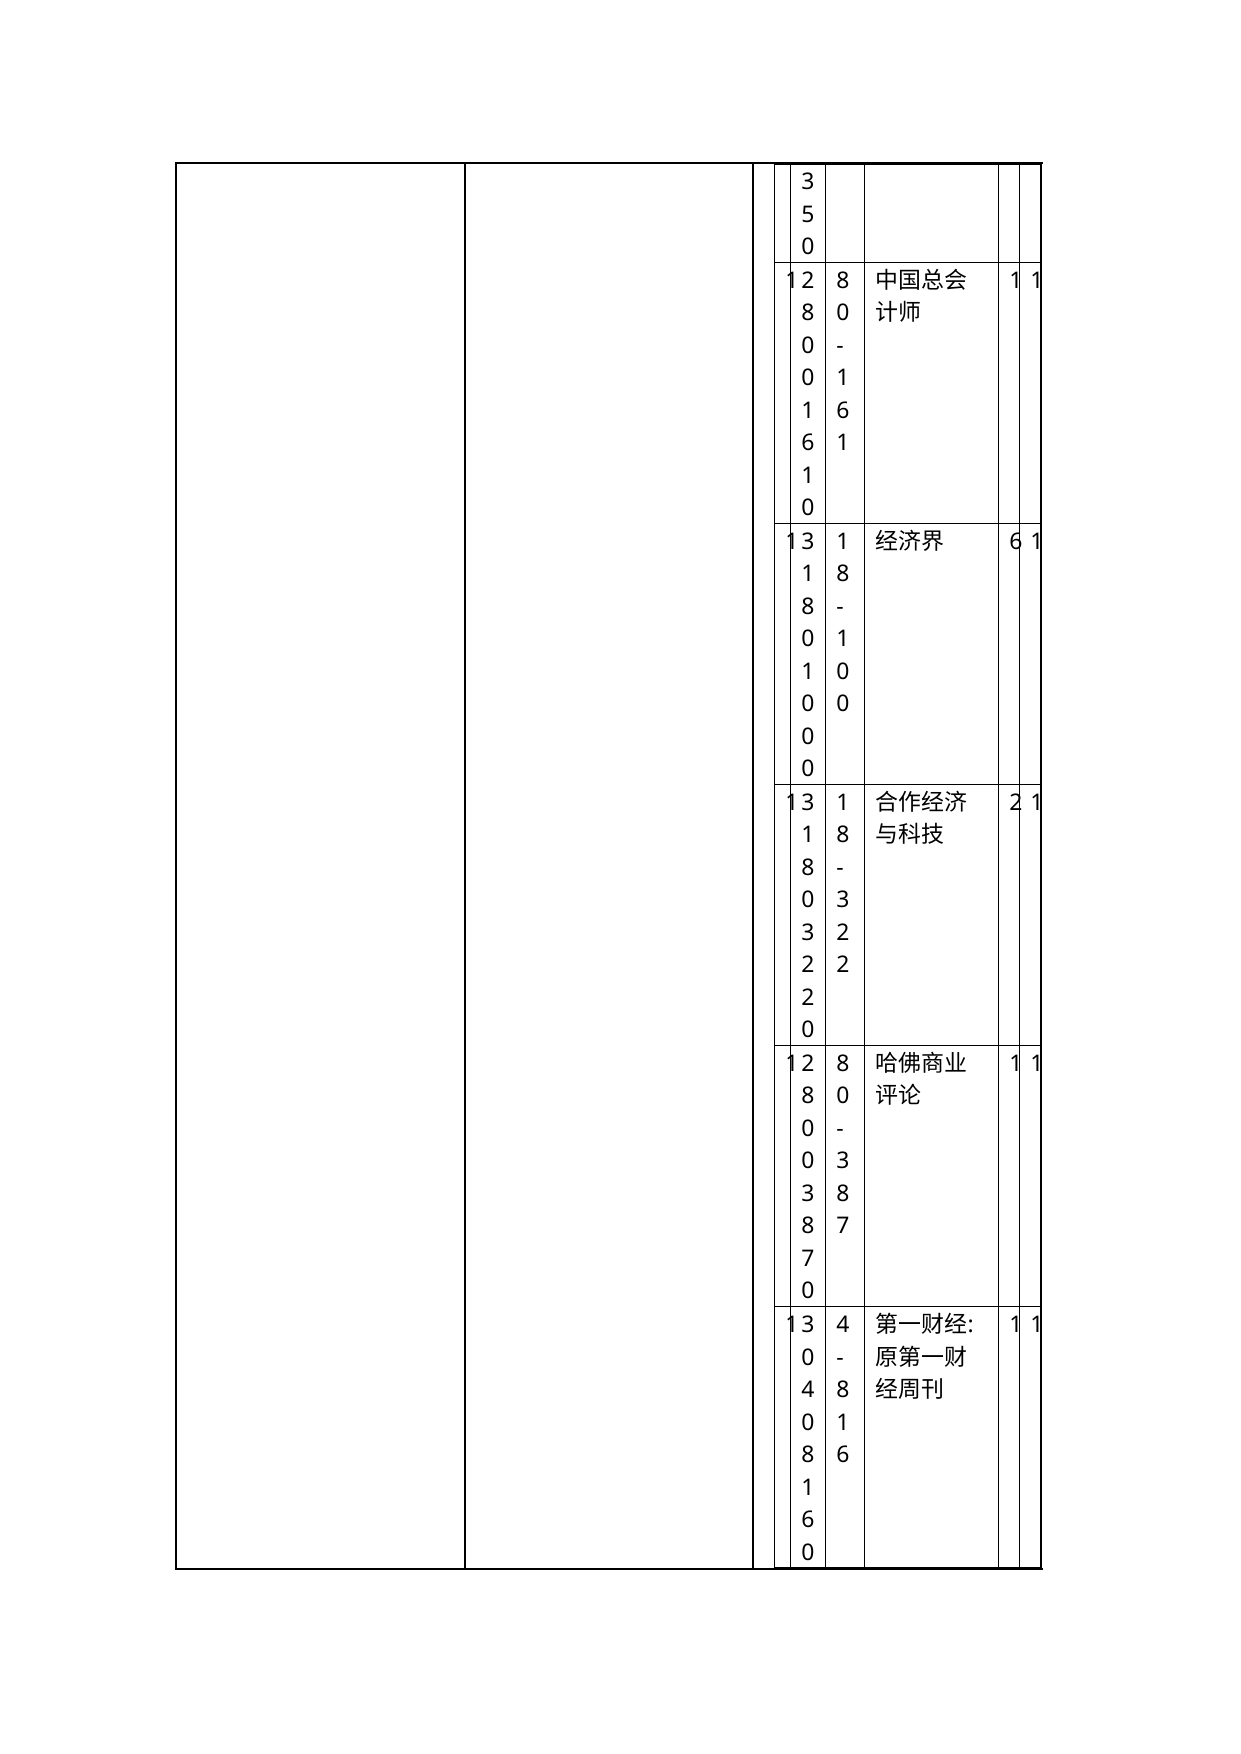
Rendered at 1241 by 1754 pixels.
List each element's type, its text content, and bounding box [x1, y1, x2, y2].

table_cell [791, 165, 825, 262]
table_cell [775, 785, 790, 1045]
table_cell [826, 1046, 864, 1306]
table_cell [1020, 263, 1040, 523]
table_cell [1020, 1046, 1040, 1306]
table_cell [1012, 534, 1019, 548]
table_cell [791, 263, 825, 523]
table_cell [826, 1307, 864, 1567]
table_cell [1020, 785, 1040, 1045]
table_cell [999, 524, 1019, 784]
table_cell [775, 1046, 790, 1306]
table_cell [177, 164, 464, 1568]
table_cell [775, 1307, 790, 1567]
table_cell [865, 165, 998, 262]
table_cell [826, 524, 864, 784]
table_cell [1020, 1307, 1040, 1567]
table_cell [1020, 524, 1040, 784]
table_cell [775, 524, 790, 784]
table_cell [865, 1307, 998, 1567]
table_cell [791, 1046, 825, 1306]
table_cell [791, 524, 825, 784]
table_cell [865, 263, 998, 523]
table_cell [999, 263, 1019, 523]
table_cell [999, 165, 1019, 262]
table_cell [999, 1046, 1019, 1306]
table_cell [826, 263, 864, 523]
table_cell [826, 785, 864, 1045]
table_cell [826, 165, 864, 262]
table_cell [754, 164, 774, 1568]
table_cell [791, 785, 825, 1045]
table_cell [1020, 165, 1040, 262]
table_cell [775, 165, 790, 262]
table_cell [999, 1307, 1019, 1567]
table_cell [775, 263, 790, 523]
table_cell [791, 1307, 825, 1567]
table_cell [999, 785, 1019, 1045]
table_cell 1 [466, 164, 752, 1568]
